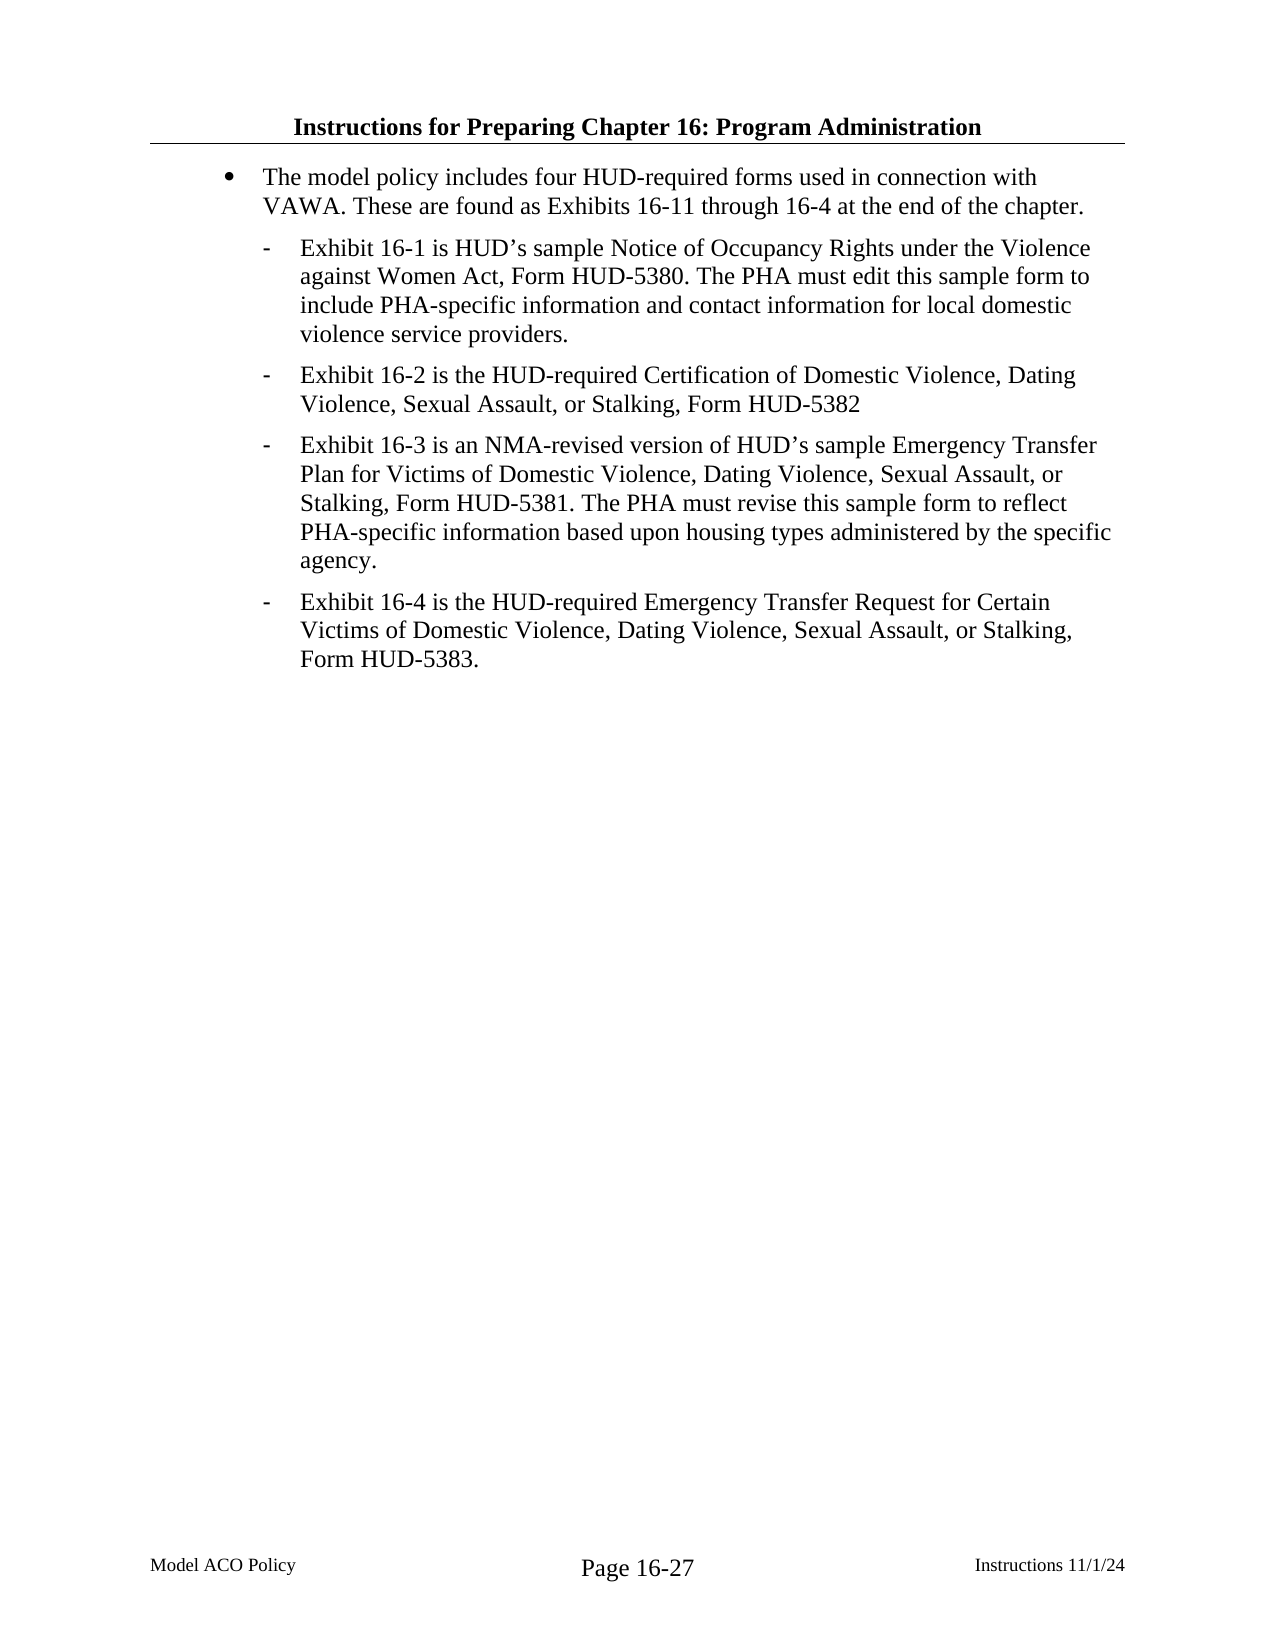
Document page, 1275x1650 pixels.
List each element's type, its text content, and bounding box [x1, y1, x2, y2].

list The model policy includes four HUD-required forms used in connection with VAWA. These are found as Exhibits 16-11 through 16-4 at the end of the chapter. [225, 162, 1125, 220]
text Exhibit 16-3 is an NMA-revised version of HUD’s sample Emergency Transfer Plan for Victims of Domestic Violence, Dating Violence, Sexual Assault, or Stalking, Form HUD-5381. The PHA must revise this sample form to reflect PHA-specific information based upon housing types administered by the specific agency. [262, 430, 1125, 574]
text Exhibit 16-2 is the HUD-required Certification of Domestic Violence, Dating Violence, Sexual Assault, or Stalking, Form HUD-5382 [262, 360, 1125, 418]
text Exhibit 16-1 is HUD’s sample Notice of Occupancy Rights under the Violence against Women Act, Form HUD-5380. The PHA must edit this sample form to include PHA-specific information and contact information for local domestic violence service providers. [262, 232, 1125, 348]
text Exhibit 16-4 is the HUD-required Emergency Transfer Request for Certain Victims of Domestic Violence, Dating Violence, Sexual Assault, or Stalking, Form HUD-5383. [262, 587, 1125, 673]
